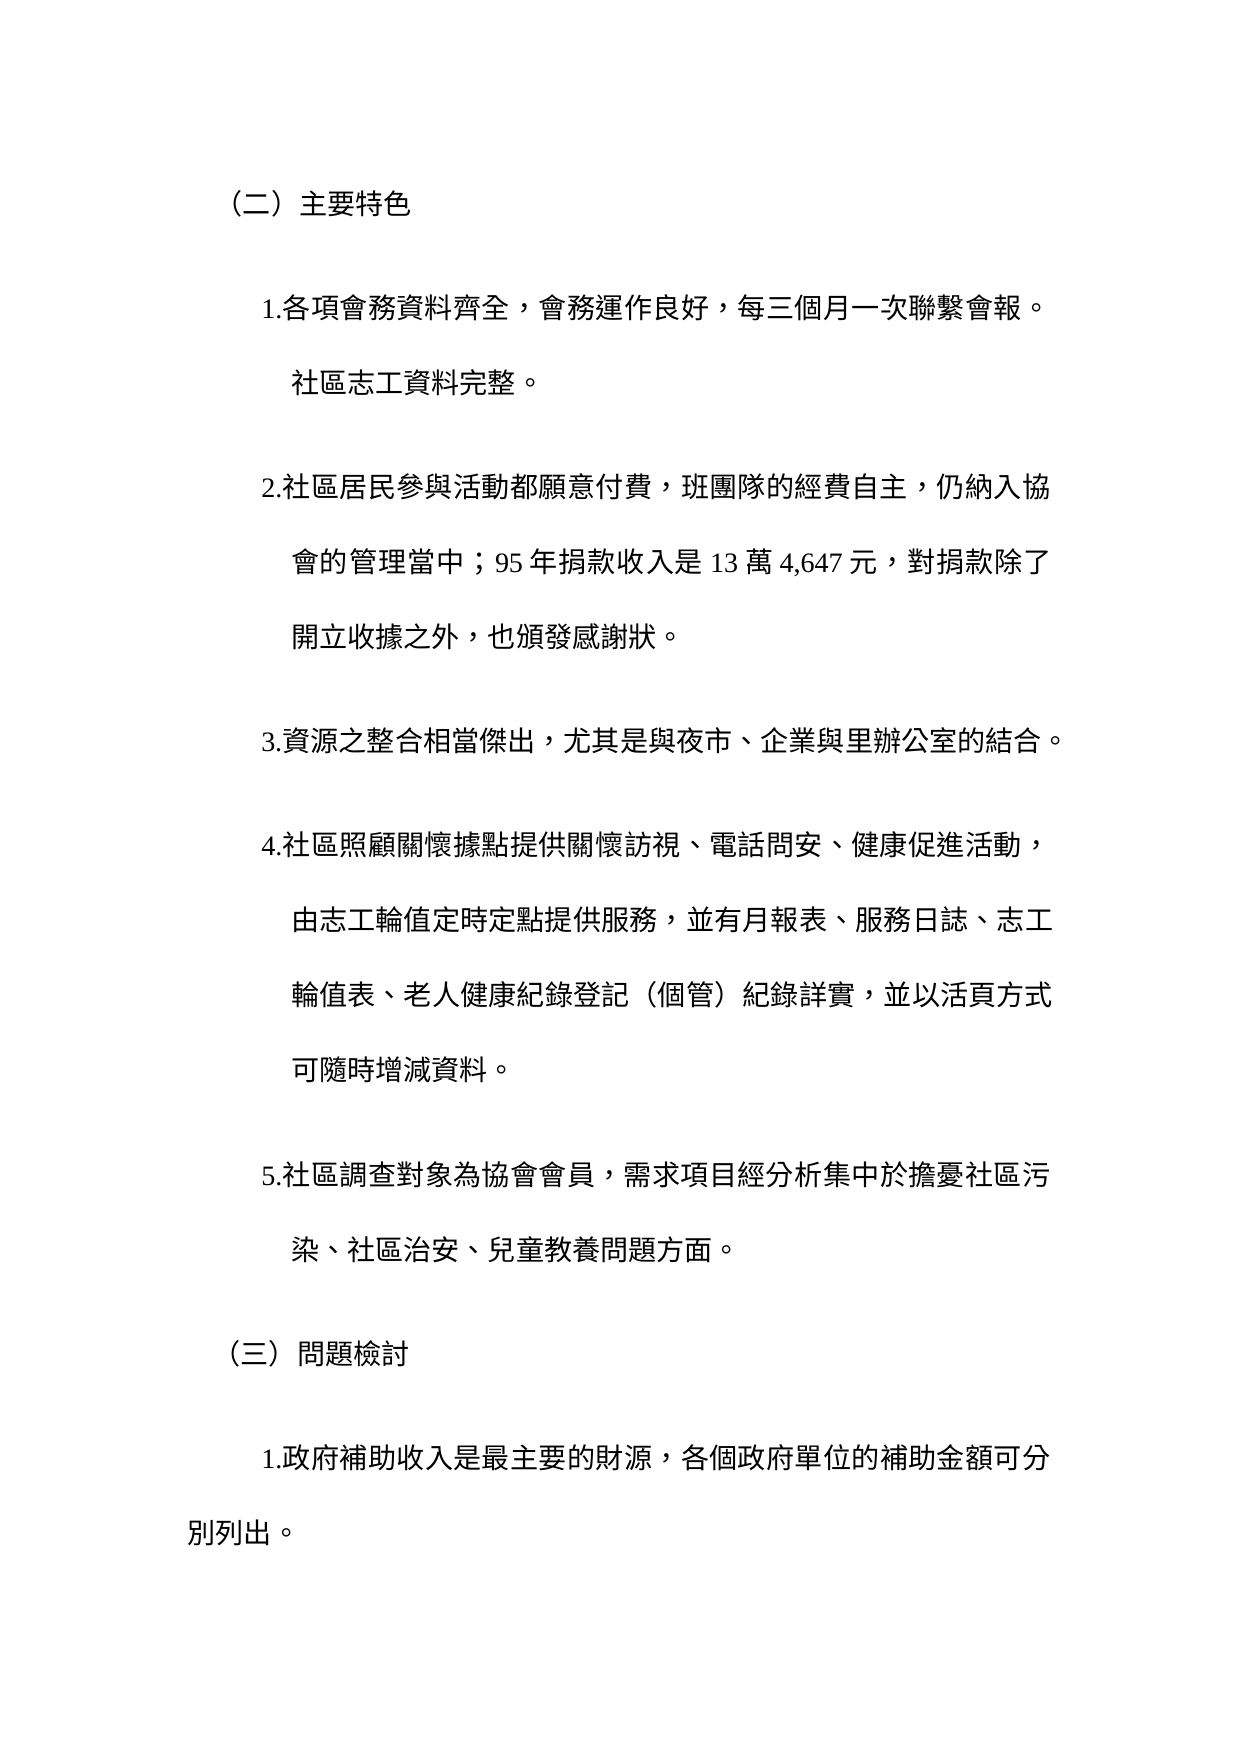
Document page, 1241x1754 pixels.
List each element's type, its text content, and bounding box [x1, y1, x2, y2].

text （三）問題檢討 [187, 1314, 1053, 1389]
text 4.社區照顧關懷據點提供關懷訪視、電話問安、健康促進活動，由志工輪值定時定點提供服務，並有月報表、服務日誌、志工輪值表、老人健康紀錄登記（個管）紀錄詳實，並以活頁方式可隨時增減資料。 [261, 806, 1053, 1106]
text 1.政府補助收入是最主要的財源，各個政府單位的補助金額可分別列出。 [187, 1419, 1053, 1569]
text 3.資源之整合相當傑出，尤其是與夜市、企業與里辦公室的結合。 [261, 702, 1053, 777]
text （二）主要特色 [187, 164, 1053, 239]
text 2.社區居民參與活動都願意付費，班團隊的經費自主，仍納入協會的管理當中；95年捐款收入是13萬4,647元，對捐款除了開立收據之外，也頒發感謝狀。 [261, 448, 1053, 673]
text 1.各項會務資料齊全，會務運作良好，每三個月一次聯繫會報。社區志工資料完整。 [261, 269, 1053, 419]
text 5.社區調查對象為協會會員，需求項目經分析集中於擔憂社區污染、社區治安、兒童教養問題方面。 [261, 1135, 1053, 1285]
